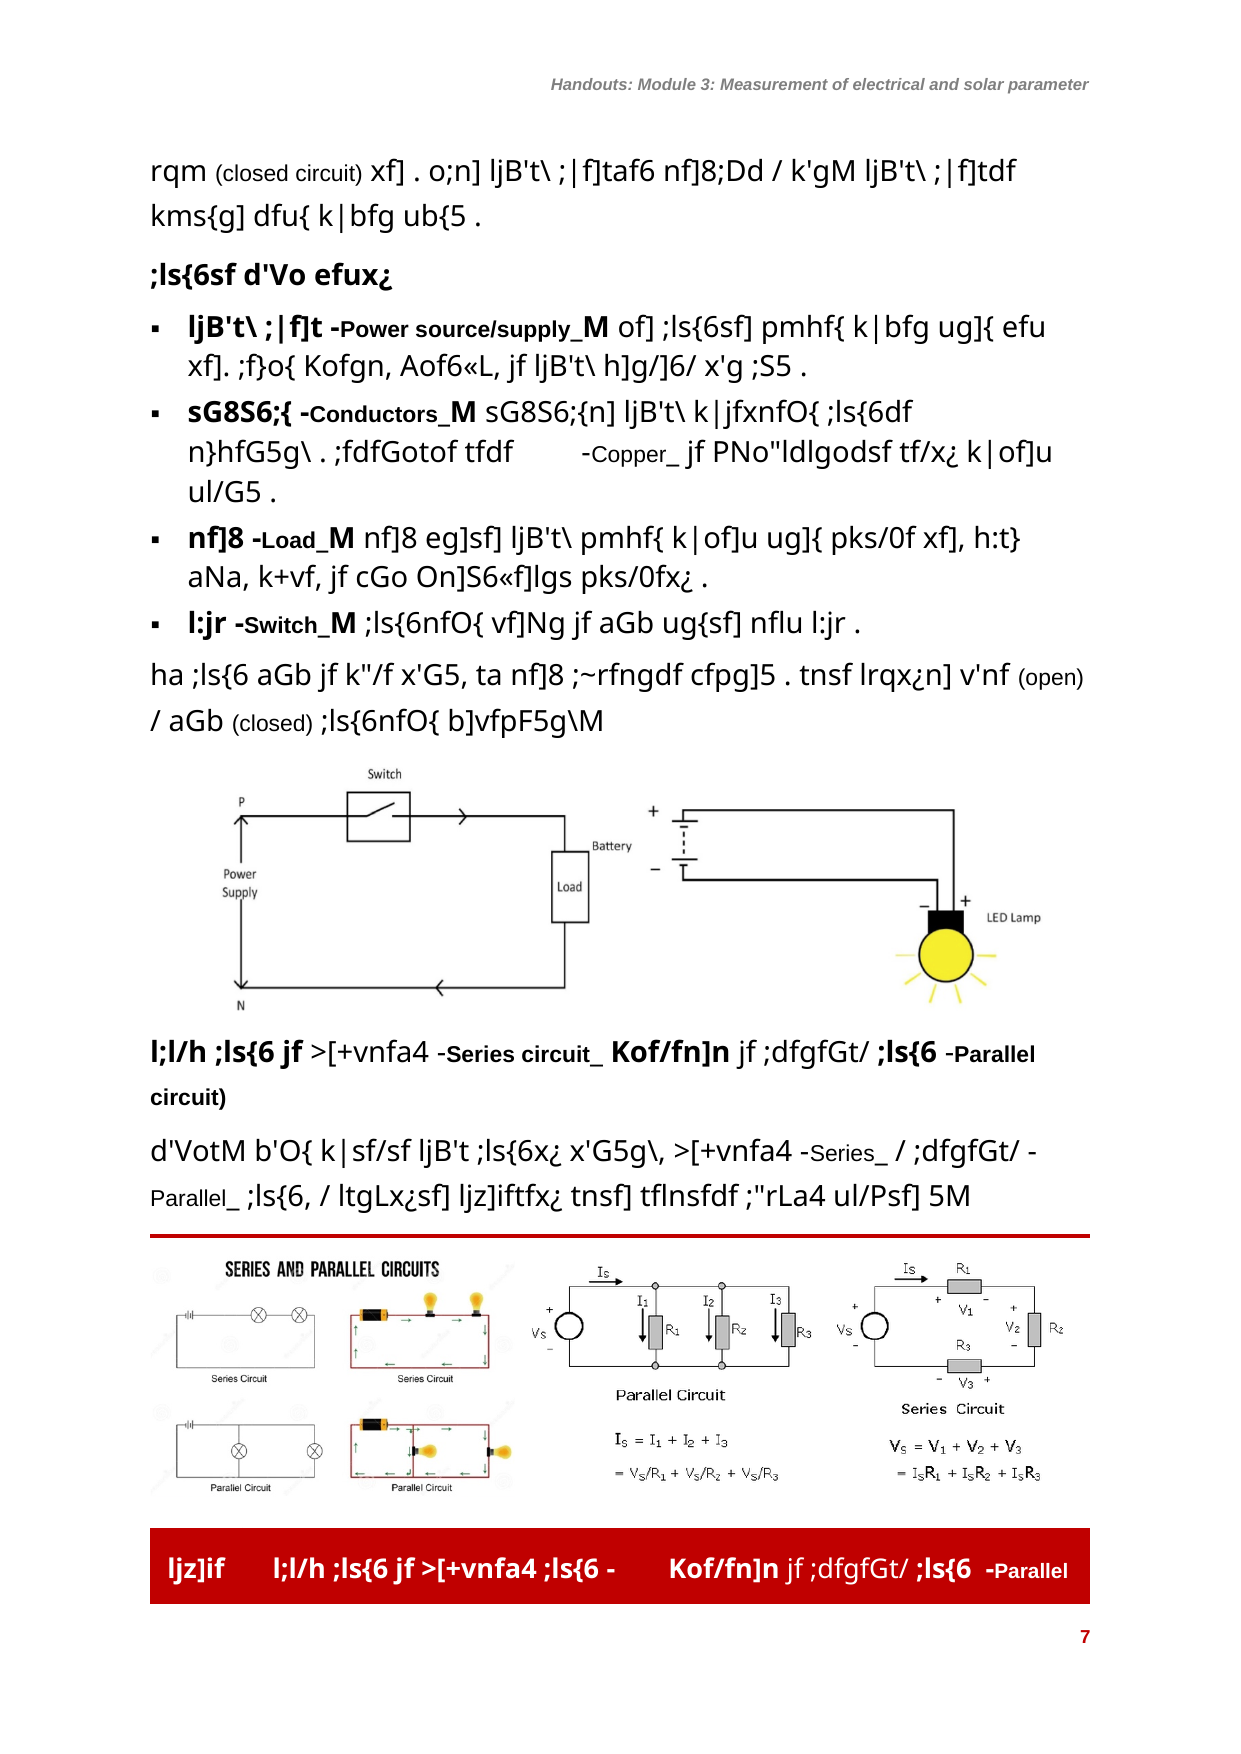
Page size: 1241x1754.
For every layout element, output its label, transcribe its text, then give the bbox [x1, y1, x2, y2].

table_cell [242, 1530, 646, 1602]
text l;l/h ;ls{6 jf >[+vnfa4 -Series circuit_ Kof/fn]n jf ;dfgfGt/ ;ls{6 -Parallel circuit) [150, 1032, 1090, 1114]
text ha ;ls{6 aGb jf k"/f x'G5, ta nf]8 ;~rfngdf cfpg]5 . tnsf lrqx¿n] v'nf (open) / aGb (closed) ;ls{6nfO{ b]vfpF5g\M [150, 655, 1090, 740]
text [150, 150, 1090, 235]
list l:jr -Switch_M ;ls{6nfO{ vf]Ng jf aGb ug{sf] nflu l:jr . [150, 602, 1090, 642]
list sG8S6;{ -Conductors_M sG8S6;{n] ljB't\ k|jfxnfO{ ;ls{6df n}hfG5g\ . ;fdfGotof tfdf -Copper_ jf PNo"ldlgodsf tf/x¿ k|of]u ul/G5 . [150, 392, 1090, 511]
picture [522, 1256, 1071, 1485]
table_header [150, 1238, 1090, 1528]
table_cell ljz]iftf [150, 1530, 242, 1602]
list ljB't\ ;|f]t -Power source/supply_M of] ;ls{6sf] pmhf{ k|bfg ug]{ efu xf]. ;f}o{ Kofgn, Aof6«L, jf ljB't\ h]g/]6/ x'g ;S5 . [150, 306, 1090, 385]
list nf]8 -Load_M nf]8 eg]sf] ljB't\ pmhf{ k|of]u ug]{ pks/0f xf], h:t} aNa, k+vf, jf cGo On]S6«f]lgs pks/0fx¿ . [150, 517, 1090, 596]
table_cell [646, 1530, 1090, 1602]
picture [150, 1245, 515, 1497]
subtitle ;ls{6sf d'Vo efux¿ [150, 254, 1090, 293]
picture [150, 746, 1088, 1015]
text d'VotM b'O{ k|sf/sf ljB't ;ls{6x¿ x'G5g\, >[+vnfa4 -Series_ / ;dfgfGt/ -Parallel_ ;ls{6, / ltgLx¿sf] ljz]iftfx¿ tnsf] tflnsfdf ;"rLa4 ul/Psf] 5M [150, 1130, 1090, 1215]
